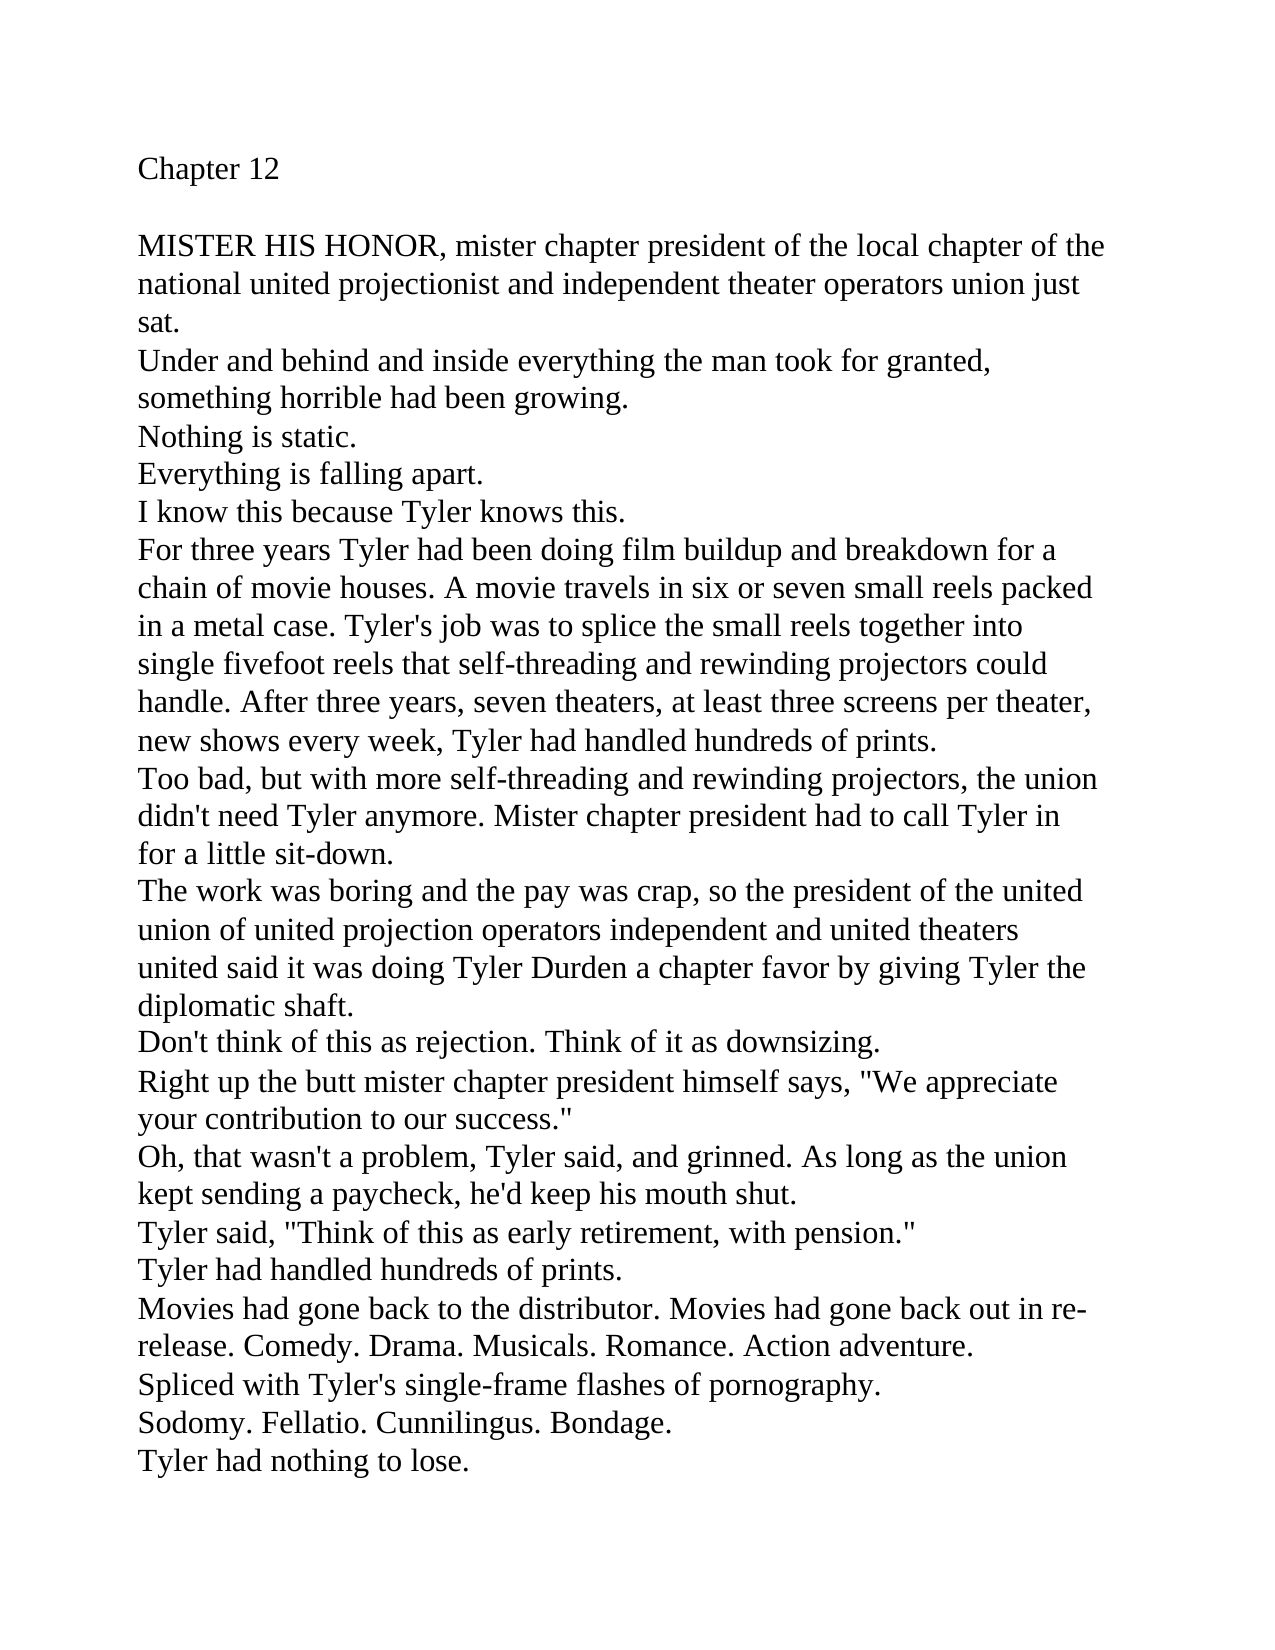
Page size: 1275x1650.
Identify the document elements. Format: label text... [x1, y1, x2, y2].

text Tyler said, "Think of this as early retirement, with pension." Tyler had handled hundreds of prints. [137, 1213, 942, 1287]
text Nothing is static. Everything is falling apart. [137, 417, 499, 491]
text Movies had gone back to the distributor. Movies had gone back out in re- release. Comedy. Drama. Musicals. Romance. Action adventure. [137, 1289, 1119, 1363]
text Don't think of this as rejection. Think of it as downsizing. [137, 1024, 1119, 1060]
text Chapter 12 [137, 149, 1119, 187]
text For three years Tyler had been doing film buildup and breakdown for a chain of movie houses. A movie travels in six or seven small reels packed in a metal case. Tyler's job was to splice the small reels together into single fivefoot reels that self-threading and rewinding projectors could handle. After three years, seven theaters, at least three screens per theater, new shows every week, Tyler had handled hundreds of prints. [137, 530, 1095, 758]
text Too bad, but with more self-threading and rewinding projectors, the union didn't need Tyler anymore. Mister chapter president had to call Tyler in [137, 759, 1119, 833]
text MISTER HIS HONOR, mister chapter president of the local chapter of the national united projectionist and independent theater operators union just sat. [137, 226, 1119, 339]
text The work was boring and the pay was crap, so the president of the united union of united projection operators independent and united theaters united said it was doing Tyler Durden a chapter favor by giving Tyler the diplomatic shaft. [137, 872, 1095, 1023]
text for a little sit-down. [137, 834, 1119, 871]
text Tyler had nothing to lose. [137, 1442, 1119, 1478]
text Right up the butt mister chapter president himself says, "We appreciate your contribution to our success." [137, 1062, 1095, 1136]
text Under and behind and inside everything the man took for granted, something horrible had been growing. [137, 341, 1095, 415]
text I know this because Tyler knows this. [137, 493, 1119, 530]
text Spliced with Tyler's single-frame flashes of pornography. Sodomy. Fellatio. Cunnilingus. Bondage. [137, 1365, 942, 1441]
text Oh, that wasn't a problem, Tyler said, and grinned. As long as the union kept sending a paycheck, he'd keep his mouth shut. [137, 1138, 1095, 1212]
